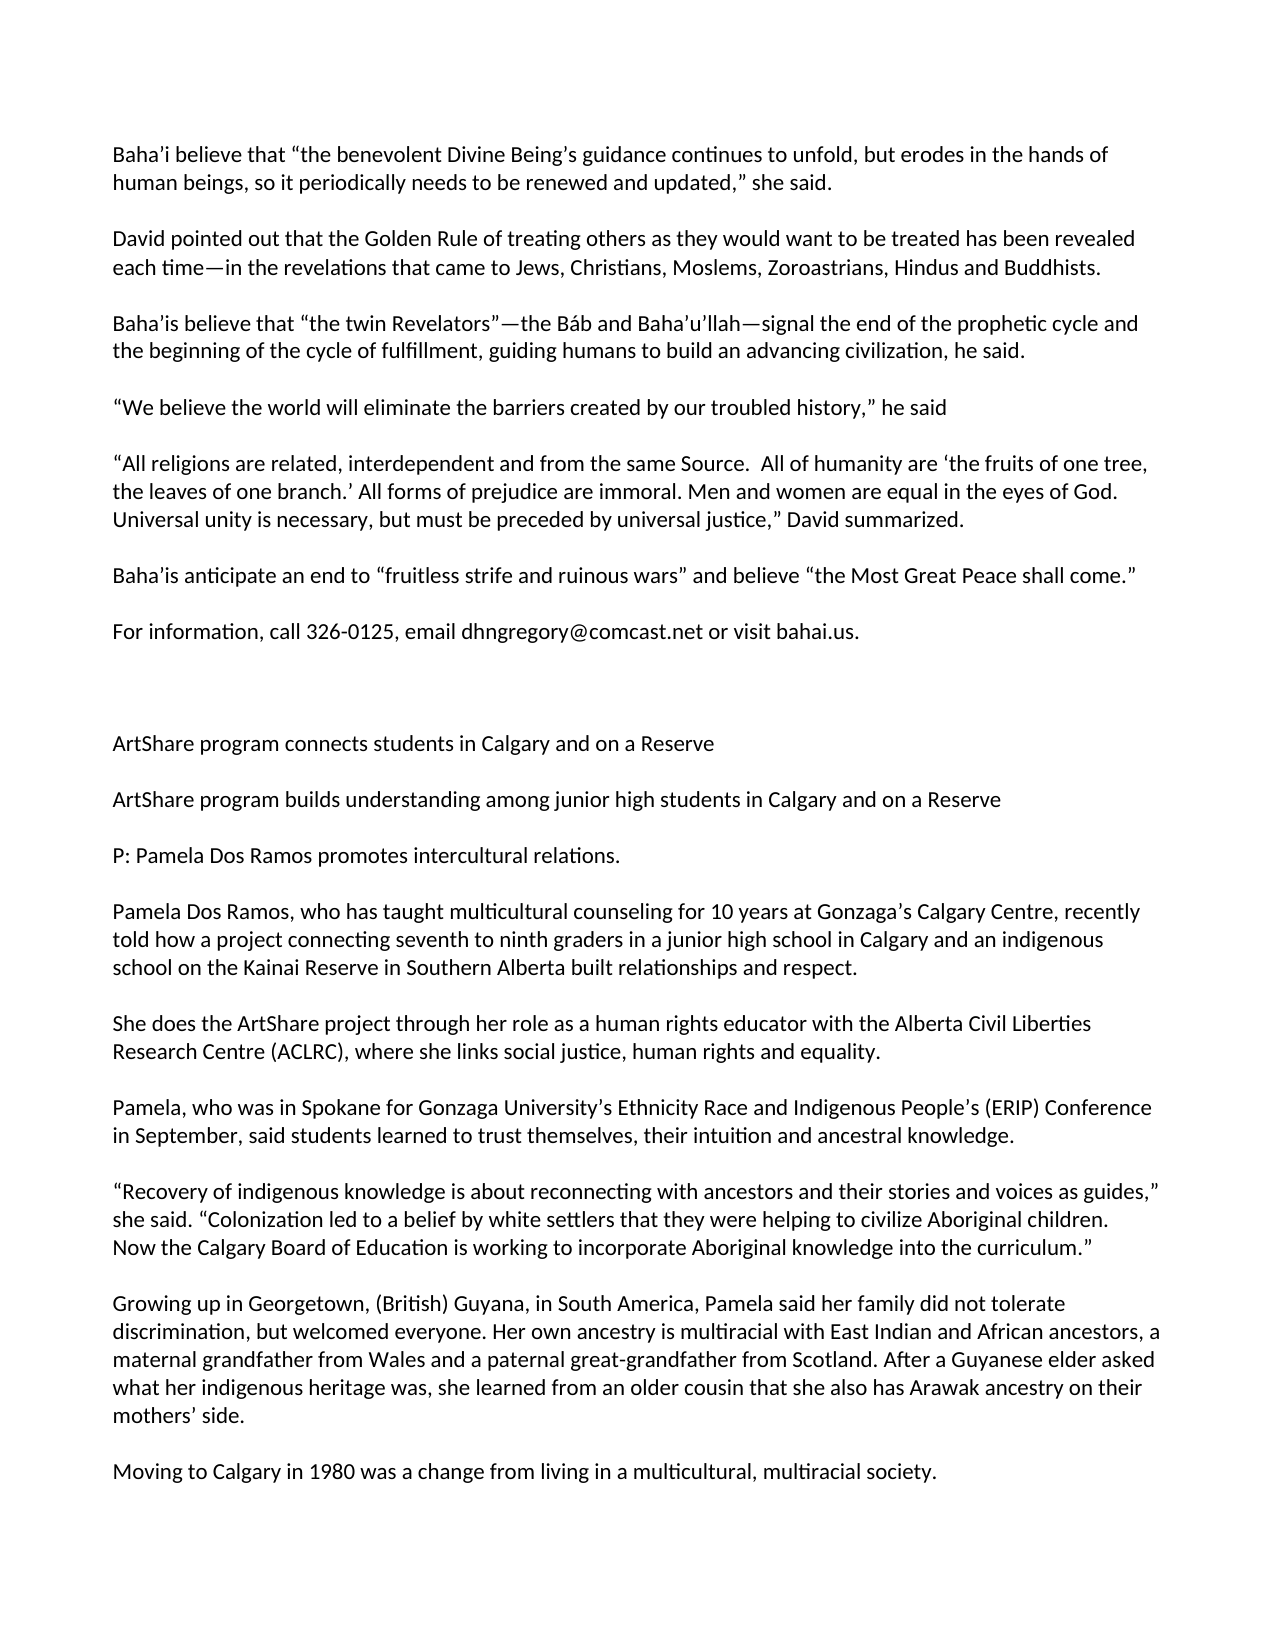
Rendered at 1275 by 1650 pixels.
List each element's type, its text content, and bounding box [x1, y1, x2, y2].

text She does the ArtShare project through her role as a human rights educator with the Alberta Civil Liberties Research Centre (ACLRC), where she links social justice, human rights and equality. [112, 1009, 1162, 1065]
text Pamela, who was in Spokane for Gonzaga University’s Ethnicity Race and Indigenous People’s (ERIP) Conference in September, said students learned to trust themselves, their intuition and ancestral knowledge. [112, 1093, 1162, 1149]
text “All religions are related, interdependent and from the same Source. All of humanity are ‘the fruits of one tree, the leaves of one branch.’ All forms of prejudice are immoral. Men and women are equal in the eyes of God. Universal unity is necessary, but must be preceded by universal justice,” David summarized. [112, 449, 1162, 533]
text “Recovery of indigenous knowledge is about reconnecting with ancestors and their stories and voices as guides,” she said. “Colonization led to a belief by white settlers that they were helping to civilize Aboriginal children. Now the Calgary Board of Education is working to incorporate Aboriginal knowledge into the curriculum.” [112, 1177, 1162, 1261]
text Moving to Calgary in 1980 was a change from living in a multicultural, multiracial society. [112, 1457, 1162, 1486]
text P: Pamela Dos Ramos promotes intercultural relations. [112, 841, 1162, 869]
text Baha’is believe that “the twin Revelators”—the Báb and Baha’u’llah—signal the end of the prophetic cycle and the beginning of the cycle of fulfillment, guiding humans to build an advancing civilization, he said. [112, 309, 1162, 365]
text Growing up in Georgetown, (British) Guyana, in South America, Pamela said her family did not tolerate discrimination, but welcomed everyone. Her own ancestry is multiracial with East Indian and African ancestors, a maternal grandfather from Wales and a paternal great-grandfather from Scotland. After a Guyanese elder asked what her indigenous heritage was, she learned from an older cousin that she also has Arawak ancestry on their mothers’ side. [112, 1289, 1162, 1429]
text Pamela Dos Ramos, who has taught multicultural counseling for 10 years at Gonzaga’s Calgary Centre, recently told how a project connecting seventh to ninth graders in a junior high school in Calgary and an indigenous school on the Kainai Reserve in Southern Alberta built relationships and respect. [112, 897, 1162, 981]
text Baha’is anticipate an end to “fruitless strife and ruinous wars” and believe “the Most Great Peace shall come.” [112, 561, 1162, 589]
text ArtShare program connects students in Calgary and on a Reserve [112, 729, 1162, 757]
text Baha’i believe that “the benevolent Divine Being’s guidance continues to unfold, but erodes in the hands of human beings, so it periodically needs to be renewed and updated,” she said. [112, 141, 1162, 197]
text “We believe the world will eliminate the barriers created by our troubled history,” he said [112, 393, 1162, 421]
text David pointed out that the Golden Rule of treating others as they would want to be treated has been revealed each time—in the revelations that came to Jews, Christians, Moslems, Zoroastrians, Hindus and Buddhists. [112, 224, 1162, 281]
text ArtShare program builds understanding among junior high students in Calgary and on a Reserve [112, 785, 1162, 813]
text For information, call 326-0125, email dhngregory@comcast.net or visit bahai.us. [112, 617, 1162, 645]
